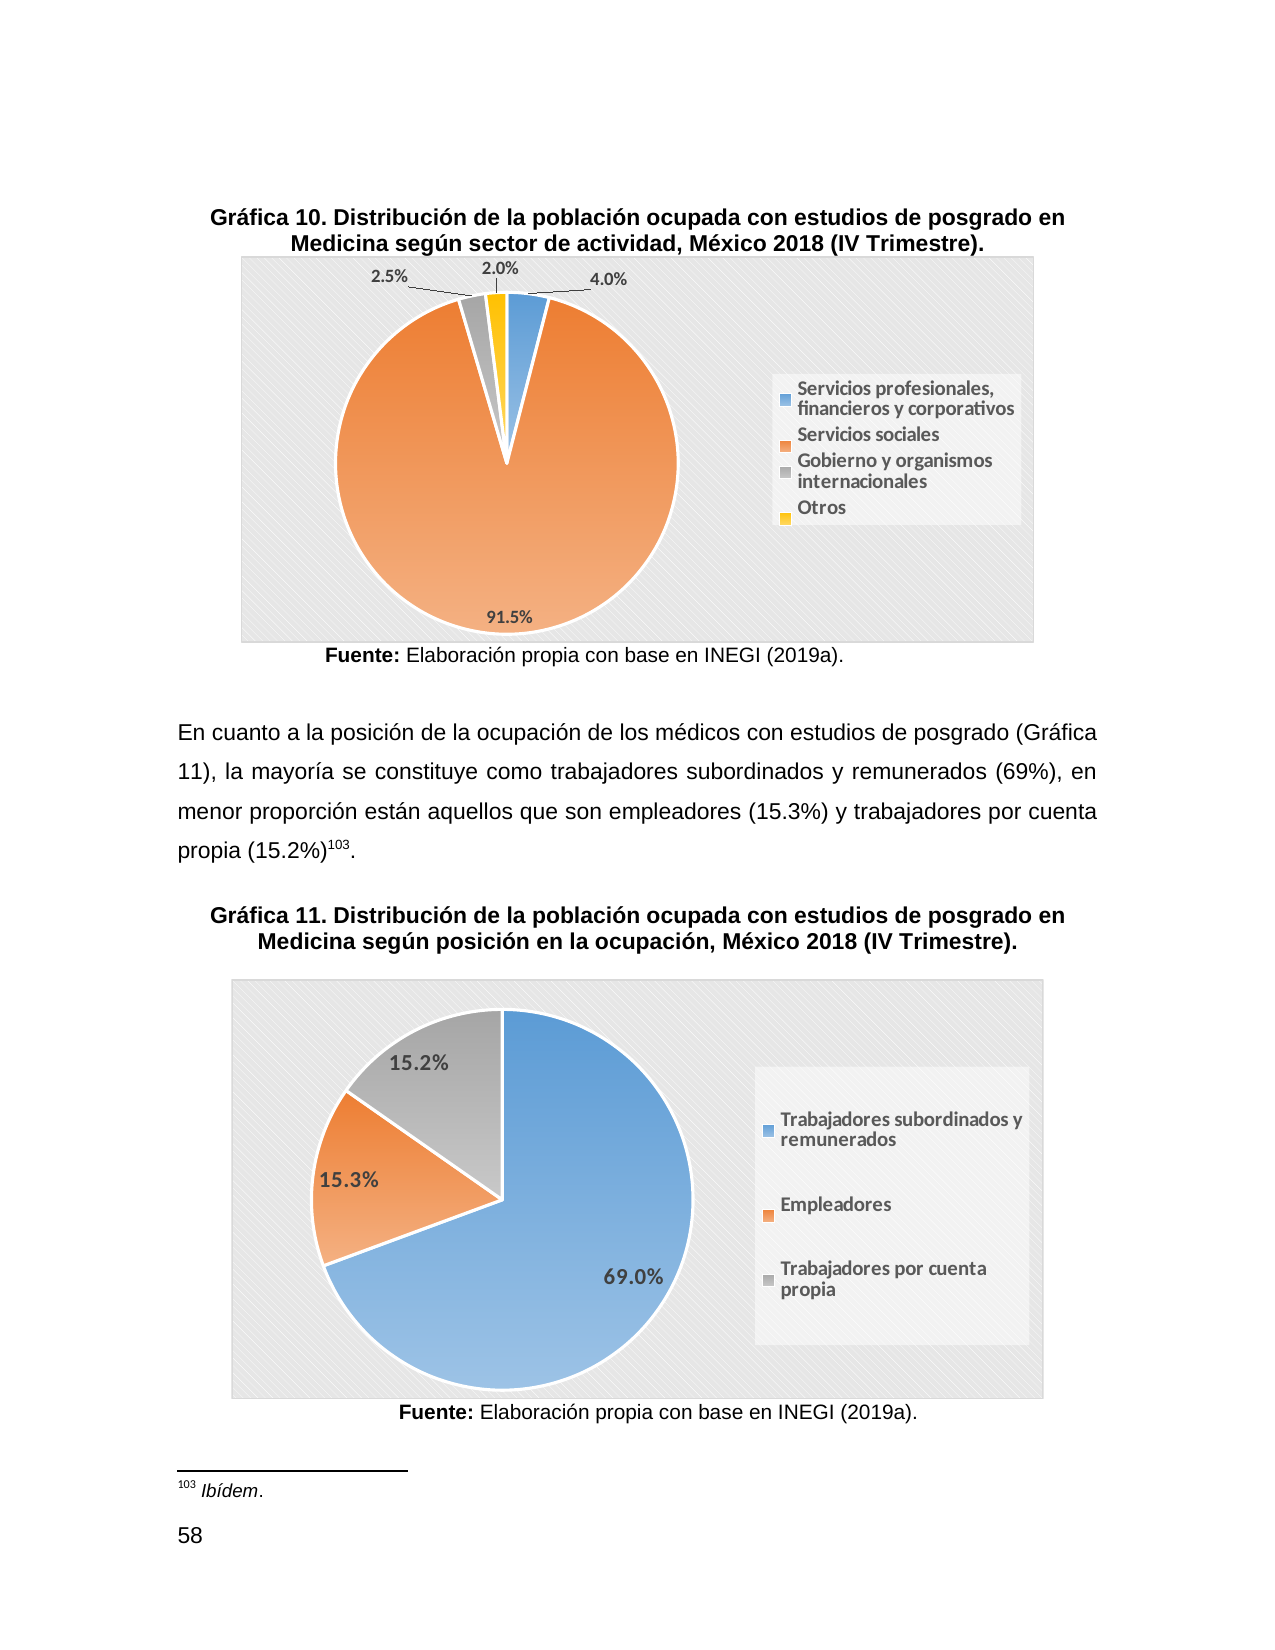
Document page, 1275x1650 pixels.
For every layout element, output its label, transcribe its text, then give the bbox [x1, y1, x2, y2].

text Fuente: Elaboración propia con base en INEGI (2019a). [251, 643, 1098, 667]
text Gráfica 11. Distribución de la población ocupada con estudios de posgrado en Medicina según posición en la ocupación, México 2018 (IV Trimestre). [177, 902, 1098, 954]
text En cuanto a la posición de la ocupación de los médicos con estudios de posgrado (Gráfica 11), la mayoría se constituye como trabajadores subordinados y remunerados (69%), en menor proporción están aquellos que son empleadores (15.3%) y trabajadores por cuenta propia (15.2%). [177, 719, 1098, 863]
text Gráfica 10. Distribución de la población ocupada con estudios de posgrado en Medicina según sector de actividad, México 2018 (IV Trimestre). [177, 204, 1098, 256]
text Fuente: Elaboración propia con base en INEGI (2019a). [325, 1399, 1098, 1423]
